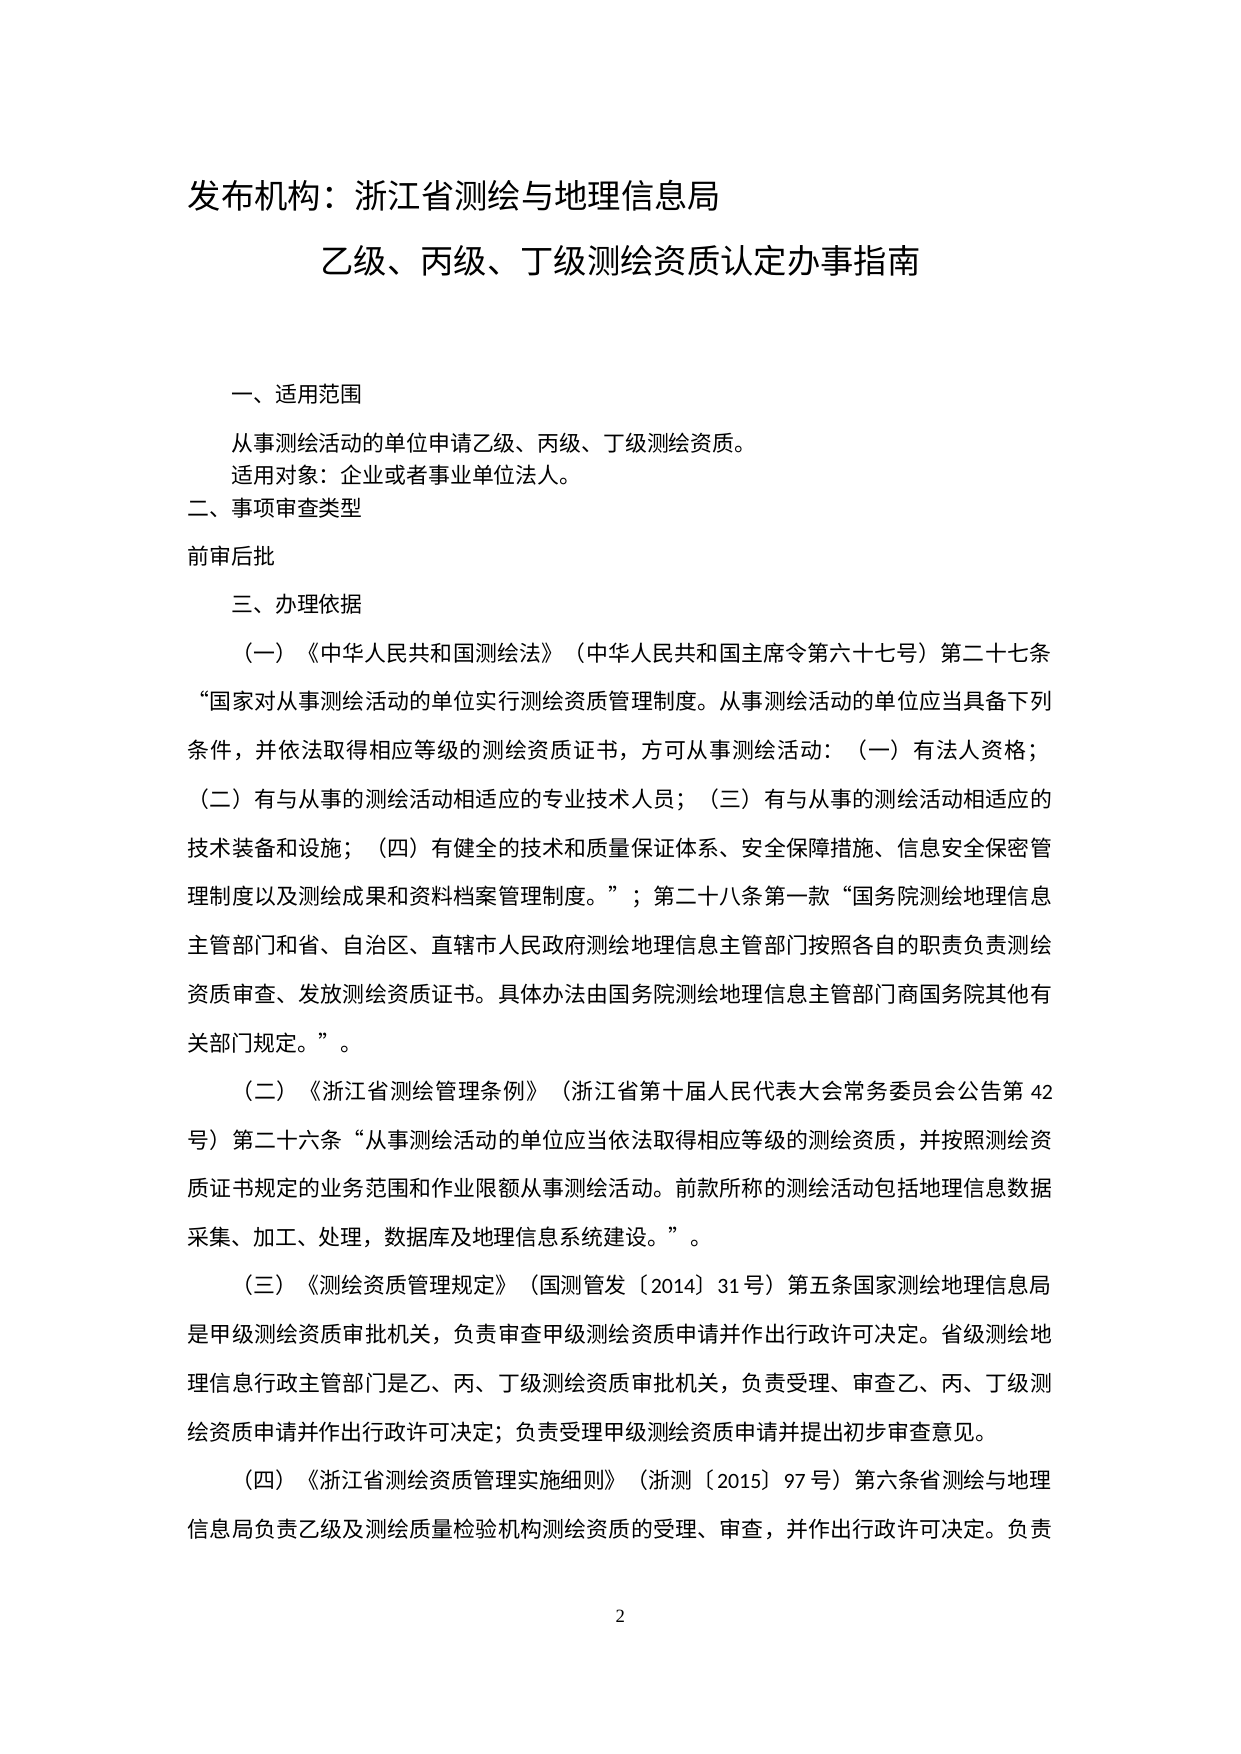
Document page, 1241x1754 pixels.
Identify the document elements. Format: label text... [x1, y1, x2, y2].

list 二、事项审查类型 [187, 490, 1053, 523]
list 前审后批 [187, 538, 1053, 571]
text （三）《测绘资质管理规定》（国测管发〔2014〕31号）第五条国家测绘地理信息局是甲级测绘资质审批机关，负责审查甲级测绘资质申请并作出行政许可决定。省级测绘地理信息行政主管部门是乙、丙、丁级测绘资质审批机关，负责受理、审查乙、丙、丁级测绘资质申请并作出行政许可决定；负责受理甲级测绘资质申请并提出初步审查意见。 [187, 1268, 1053, 1447]
text 三、办理依据 [187, 587, 1053, 619]
text 适用对象：企业或者事业单位法人。 [187, 458, 1053, 490]
text （一）《中华人民共和国测绘法》（中华人民共和国主席令第六十七号）第二十七条“国家对从事测绘活动的单位实行测绘资质管理制度。从事测绘活动的单位应当具备下列条件，并依法取得相应等级的测绘资质证书，方可从事测绘活动：（一）有法人资格；（二）有与从事的测绘活动相适应的专业技术人员；（三）有与从事的测绘活动相适应的技术装备和设施；（四）有健全的技术和质量保证体系、安全保障措施、信息安全保密管理制度以及测绘成果和资料档案管理制度。”；第二十八条第一款“国务院测绘地理信息主管部门和省、自治区、直辖市人民政府测绘地理信息主管部门按照各自的职责负责测绘资质审查、发放测绘资质证书。具体办法由国务院测绘地理信息主管部门商国务院其他有关部门规定。”。 [187, 635, 1053, 1058]
text 乙级、丙级、丁级测绘资质认定办事指南 [187, 227, 1053, 292]
text （二）《浙江省测绘管理条例》（浙江省第十届人民代表大会常务委员会公告第42号）第二十六条“从事测绘活动的单位应当依法取得相应等级的测绘资质，并按照测绘资质证书规定的业务范围和作业限额从事测绘活动。前款所称的测绘活动包括地理信息数据采集、加工、处理，数据库及地理信息系统建设。”。 [187, 1073, 1053, 1252]
text 发布机构：浙江省测绘与地理信息局 [187, 162, 1053, 227]
text 从事测绘活动的单位申请乙级、丙级、丁级测绘资质。 [187, 425, 1053, 458]
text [187, 1463, 1053, 1544]
list 适用范围 [187, 377, 1053, 409]
